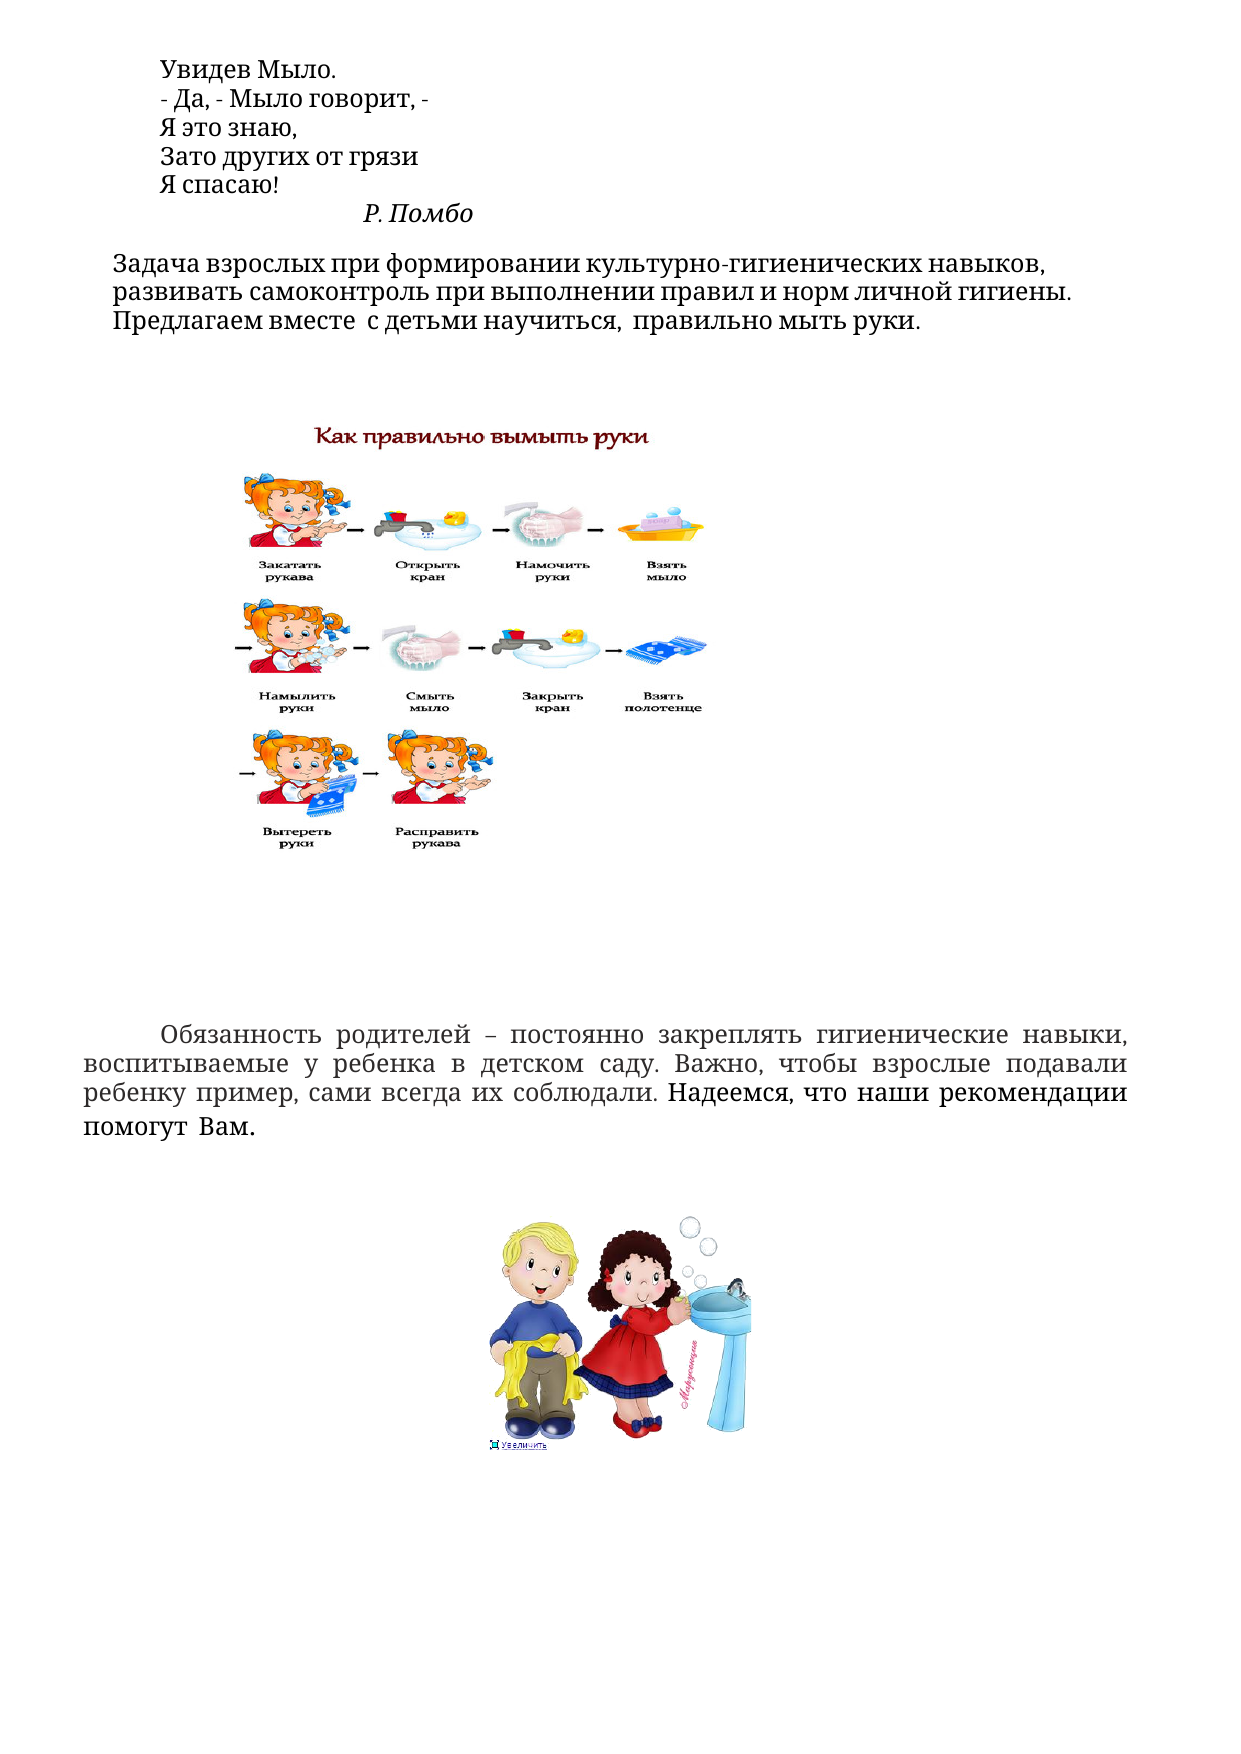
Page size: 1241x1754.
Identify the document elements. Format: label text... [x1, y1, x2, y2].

picture [489, 1216, 752, 1450]
text Обязанность родителей – постоянно закреплять гигиенические навыки, воспитываемые у ребенка в детском саду. Важно, чтобы взрослые подавали ребенку пример, сами всегда их соблюдали. Надеемся, что наши рекомендации помогут Вам. [83, 1021, 1128, 1141]
text Задача взрослых при формировании культурно-гигиенических навыков, развивать самоконтроль при выполнении правил и норм личной гигиены. Предлагаем вместе с детьми научиться, правильно мыть руки. [112, 249, 1128, 336]
picture [225, 406, 722, 927]
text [160, 56, 1128, 229]
